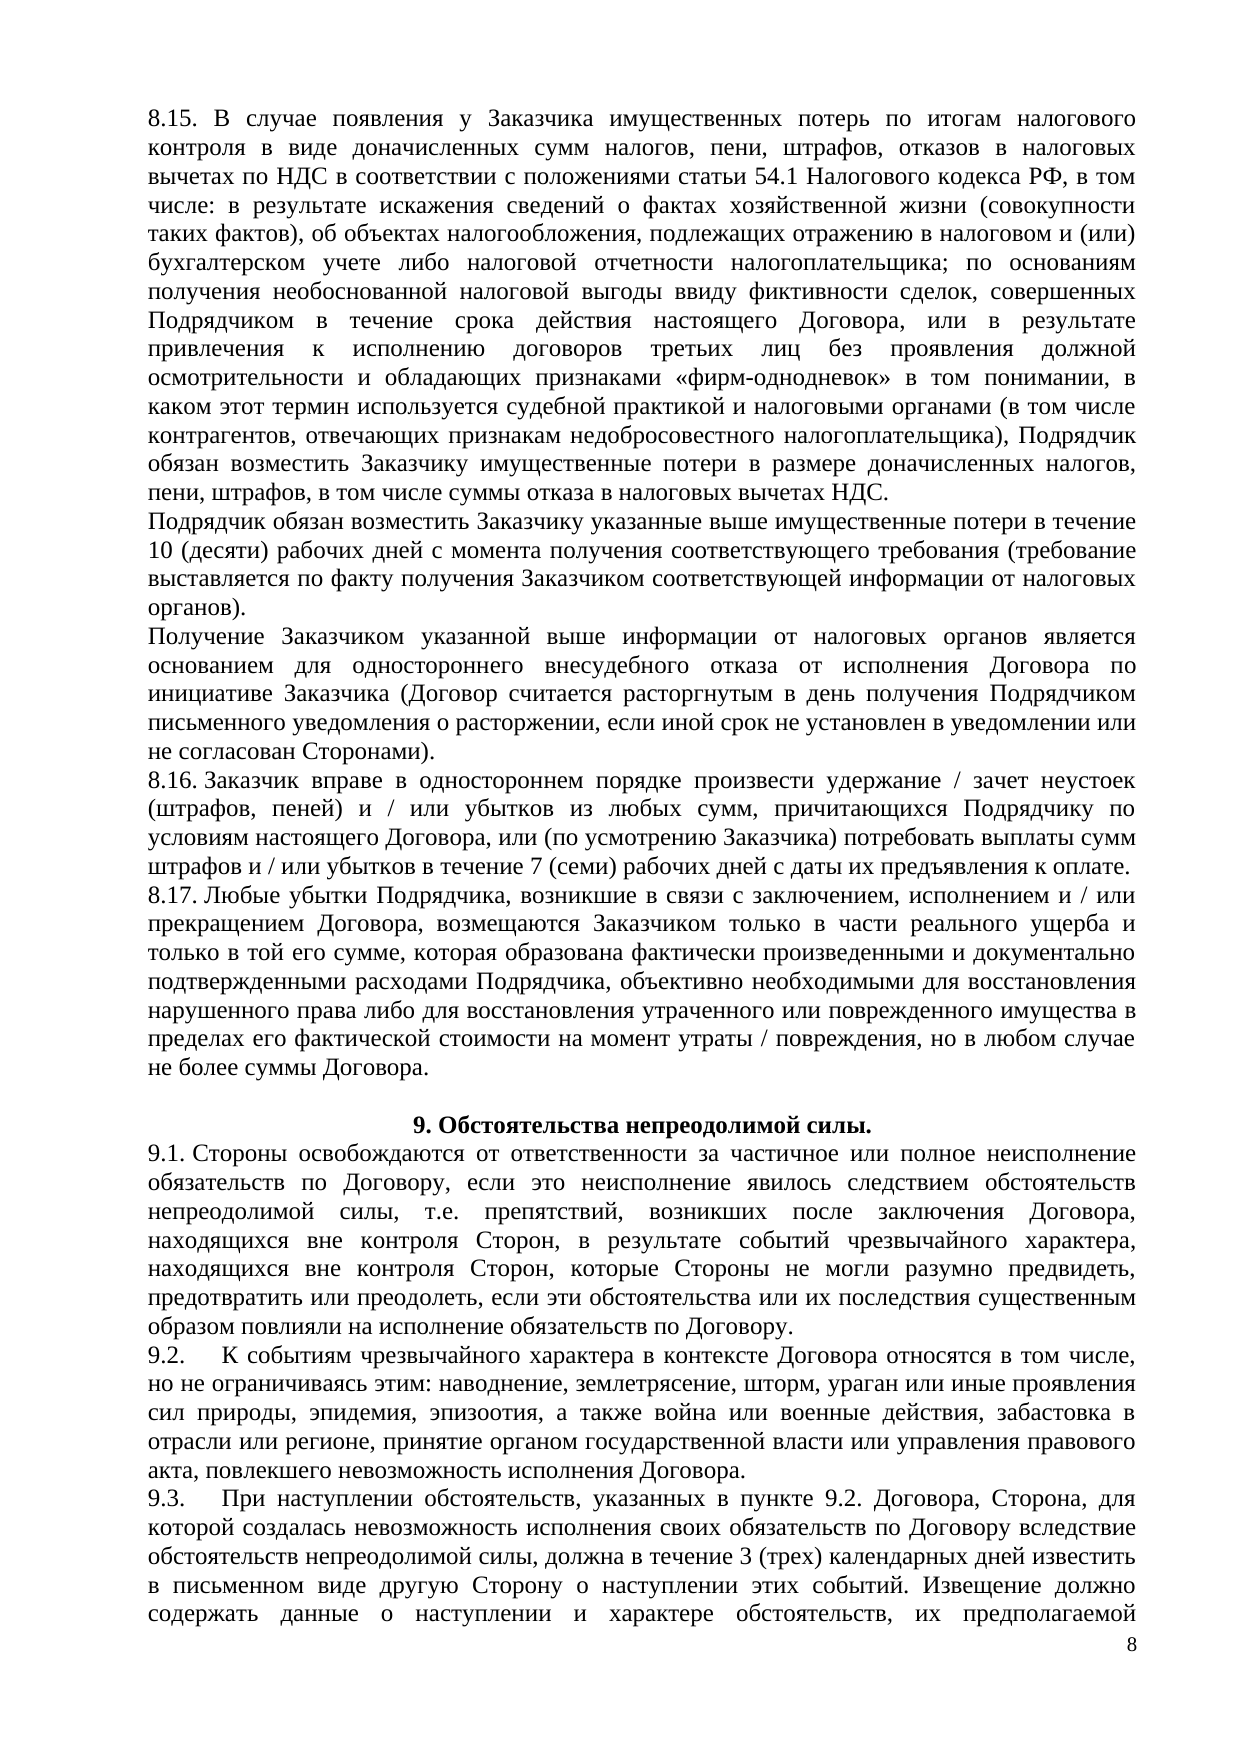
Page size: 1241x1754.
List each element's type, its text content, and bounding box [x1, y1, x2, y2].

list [148, 1483, 1137, 1627]
text 8.16. Заказчик вправе в одностороннем порядке произвести удержание / зачет неустоек (штрафов, пеней) и / или убытков из любых сумм, причитающихся Подрядчику по условиям настоящего Договора, или (по усмотрению Заказчика) потребовать выплаты сумм штрафов и / или убытков в течение 7 (семи) рабочих дней с даты их предъявления к оплате. [148, 765, 1137, 880]
list К событиям чрезвычайного характера в контексте Договора относятся в том числе, но не ограничиваясь этим: наводнение, землетрясение, шторм, ураган или иные проявления сил природы, эпидемия, эпизоотия, а также война или военные действия, забастовка в отрасли или регионе, принятие органом государственной власти или управления правового акта, повлекшего невозможность исполнения Договора. [148, 1340, 1137, 1483]
text 8.17. Любые убытки Подрядчика, возникшие в связи с заключением, исполнением и / или прекращением Договора, возмещаются Заказчиком только в части реального ущерба и только в той его сумме, которая образована фактически произведенными и документально подтвержденными расходами Подрядчика, объективно необходимыми для восстановления нарушенного права либо для восстановления утраченного или поврежденного имущества в пределах его фактической стоимости на момент утраты / повреждения, но в любом случае не более суммы Договора. [148, 880, 1137, 1081]
text Получение Заказчиком указанной выше информации от налоговых органов является основанием для одностороннего внесудебного отказа от исполнения Договора по инициативе Заказчика (Договор считается расторгнутым в день получения Подрядчиком письменного уведомления о расторжении, если иной срок не установлен в уведомлении или не согласован Сторонами). [148, 621, 1137, 765]
text Подрядчик обязан возместить Заказчику указанные выше имущественные потери в течение 10 (десяти) рабочих дней с момента получения соответствующего требования (требование выставляется по факту получения Заказчиком соответствующей информации от налоговых органов). [148, 506, 1137, 621]
text 8.15. В случае появления у Заказчика имущественных потерь по итогам налогового контроля в виде доначисленных сумм налогов, пени, штрафов, отказов в налоговых вычетах по НДС в соответствии с положениями статьи 54.1 Налогового кодекса РФ, в том числе: в результате искажения сведений о фактах хозяйственной жизни (совокупности таких фактов), об объектах налогообложения, подлежащих отражению в налоговом и (или) бухгалтерском учете либо налоговой отчетности налогоплательщика; по основаниям получения необоснованной налоговой выгоды ввиду фиктивности сделок, совершенных Подрядчиком в течение срока действия настоящего Договора, или в результате привлечения к исполнению договоров третьих лиц без проявления должной осмотрительности и обладающих признаками «фирм-однодневок» в том понимании, в каком этот термин используется судебной практикой и налоговыми органами (в том числе контрагентов, отвечающих признакам недобросовестного налогоплательщика), Подрядчик обязан возместить Заказчику имущественные потери в размере доначисленных налогов, пени, штрафов, в том числе суммы отказа в налоговых вычетах НДС. [148, 103, 1137, 506]
list Стороны освобождаются от ответственности за частичное или полное неисполнение обязательств по Договору, если это неисполнение явилось следствием обстоятельств непреодолимой силы, т.е. препятствий, возникших после заключения Договора, находящихся вне контроля Сторон, в результате событий чрезвычайного характера, находящихся вне контроля Сторон, которые Стороны не могли разумно предвидеть, предотвратить или преодолеть, если эти обстоятельства или их последствия существенным образом повлияли на исполнение обязательств по Договору. [148, 1138, 1137, 1340]
text 9. Обстоятельства непреодолимой силы. [148, 1110, 1137, 1138]
